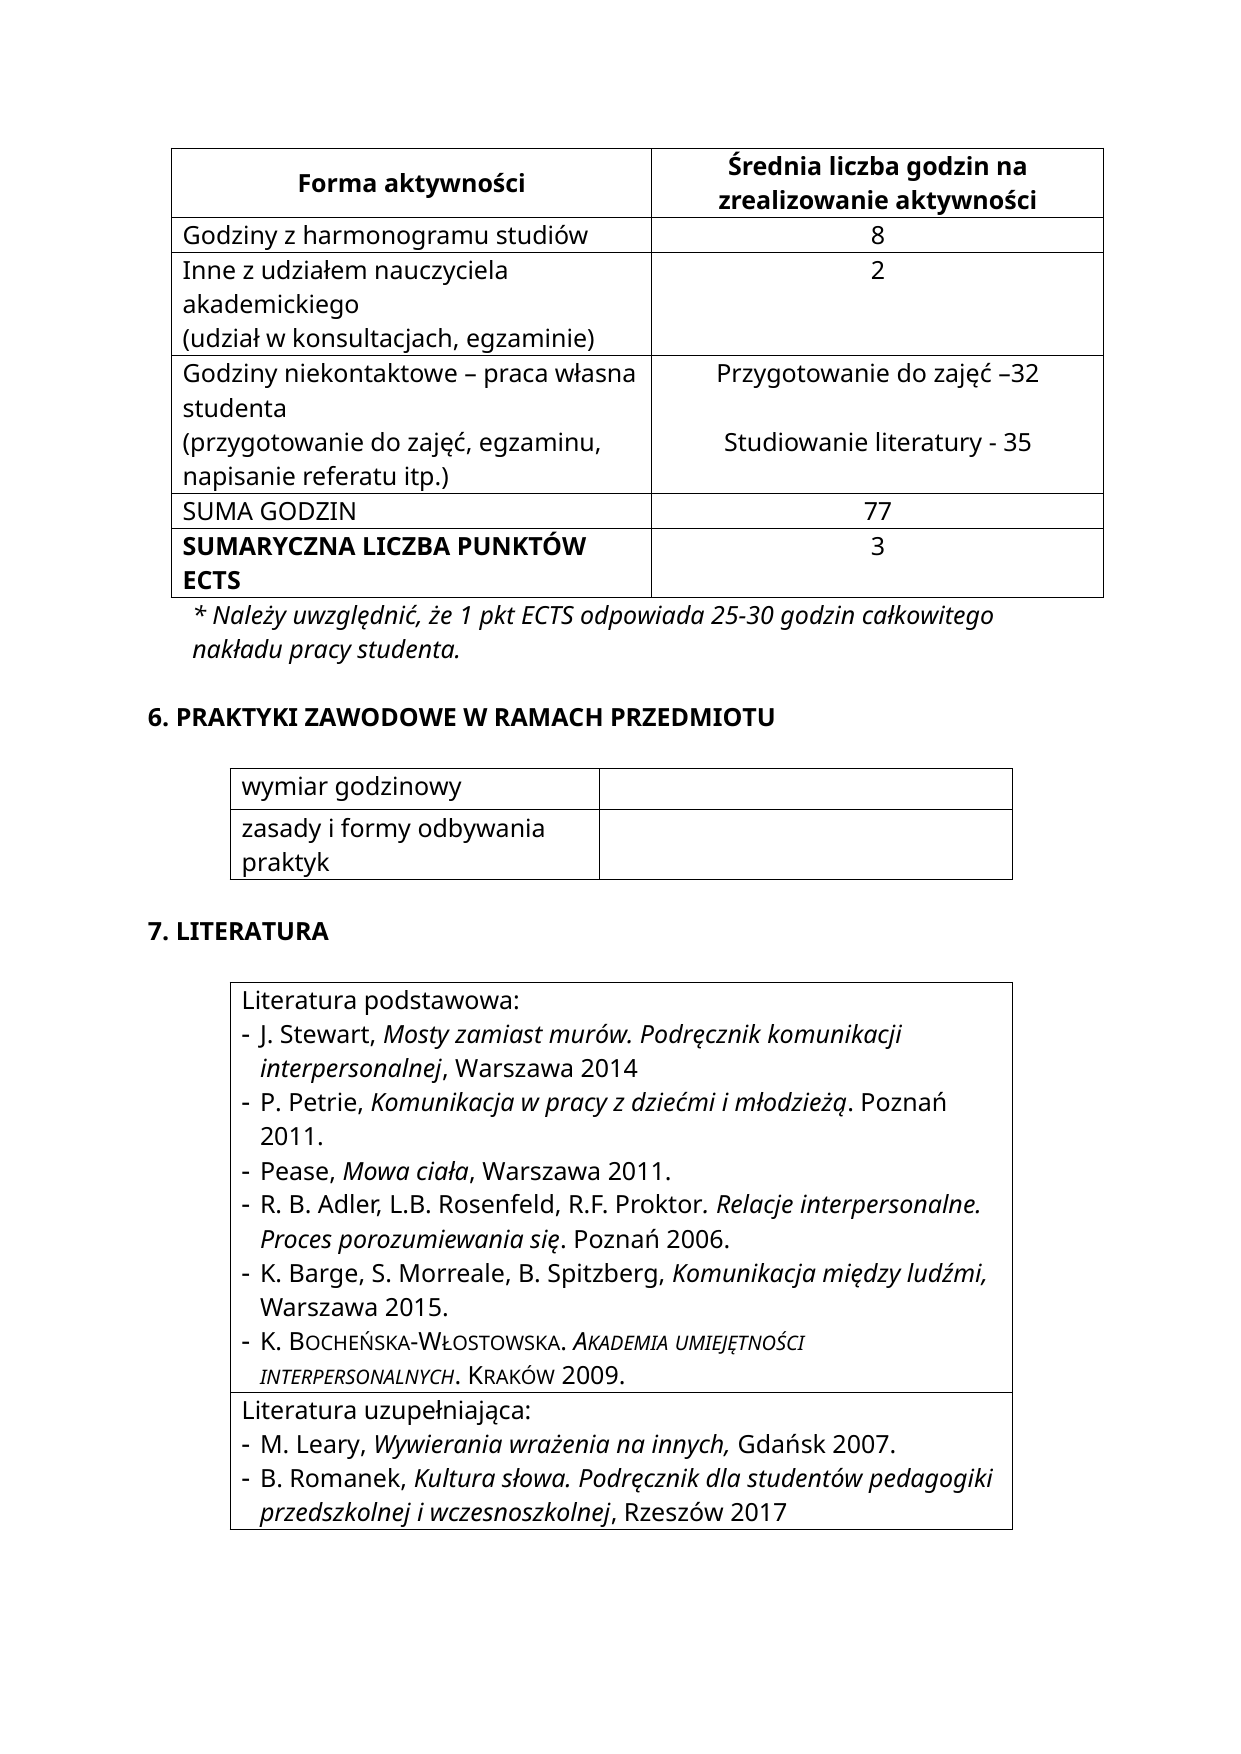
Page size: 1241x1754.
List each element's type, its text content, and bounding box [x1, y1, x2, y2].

table_header [600, 769, 1012, 809]
text 6. PRAKTYKI ZAWODOWE W RAMACH PRZEDMIOTU [148, 700, 1093, 734]
table_cell [600, 810, 1012, 878]
text 7. LITERATURA [148, 914, 1093, 948]
table_cell SUMA GODZIN [172, 494, 651, 527]
table_cell 77 [652, 494, 1103, 527]
table_cell SUMARYCZNA LICZBA PUNKTÓW ECTS [172, 529, 651, 597]
table_cell Godziny z harmonogramu studiów [172, 218, 651, 252]
table_cell 3 [652, 529, 1103, 597]
table_cell 2 [652, 253, 1103, 355]
table_cell Inne z udziałem nauczyciela akademickiego (udział w konsultacjach, egzaminie) [172, 253, 651, 355]
table_header wymiar godzinowy [231, 769, 599, 809]
table_header Literatura podstawowa: J. Stewart, Mosty zamiast murów. Podręcznik komunikacji interpersonalnej, Warszawa 2014 P. Petrie, Komunikacja w pracy z dziećmi i młodzieżą. Poznań 2011. Pease, Mowa ciała, Warszawa 2011. R. B. Adler, L.B. Rosenfeld, R.F. Proktor. Relacje interpersonalne. Proces porozumiewania się. Poznań 2006. K. Barge, S. Morreale, B. Spitzberg, Komunikacja między ludźmi, Warszawa 2015. K. Bocheńska-Włostowska. Akademia umiejętności interpersonalnych. Kraków 2009. [231, 983, 1012, 1392]
text * Należy uwzględnić, że 1 pkt ECTS odpowiada 25-30 godzin całkowitego nakładu pracy studenta. [192, 598, 1093, 666]
table_cell Przygotowanie do zajęć –32 Studiowanie literatury - 35 [652, 356, 1103, 492]
table_header Średnia liczba godzin na zrealizowanie aktywności [652, 149, 1103, 217]
table_cell Godziny niekontaktowe – praca własna studenta (przygotowanie do zajęć, egzaminu, napisanie referatu itp.) [172, 356, 651, 492]
table_header Forma aktywności [172, 149, 651, 217]
table_cell zasady i formy odbywania praktyk [231, 810, 599, 878]
table_cell 8 [652, 218, 1103, 252]
table_cell Literatura uzupełniająca: M. Leary, Wywierania wrażenia na innych, Gdańsk 2007. B. Romanek, Kultura słowa. Podręcznik dla studentów pedagogiki przedszkolnej i wczesnoszkolnej, Rzeszów 2017 [231, 1393, 1012, 1529]
